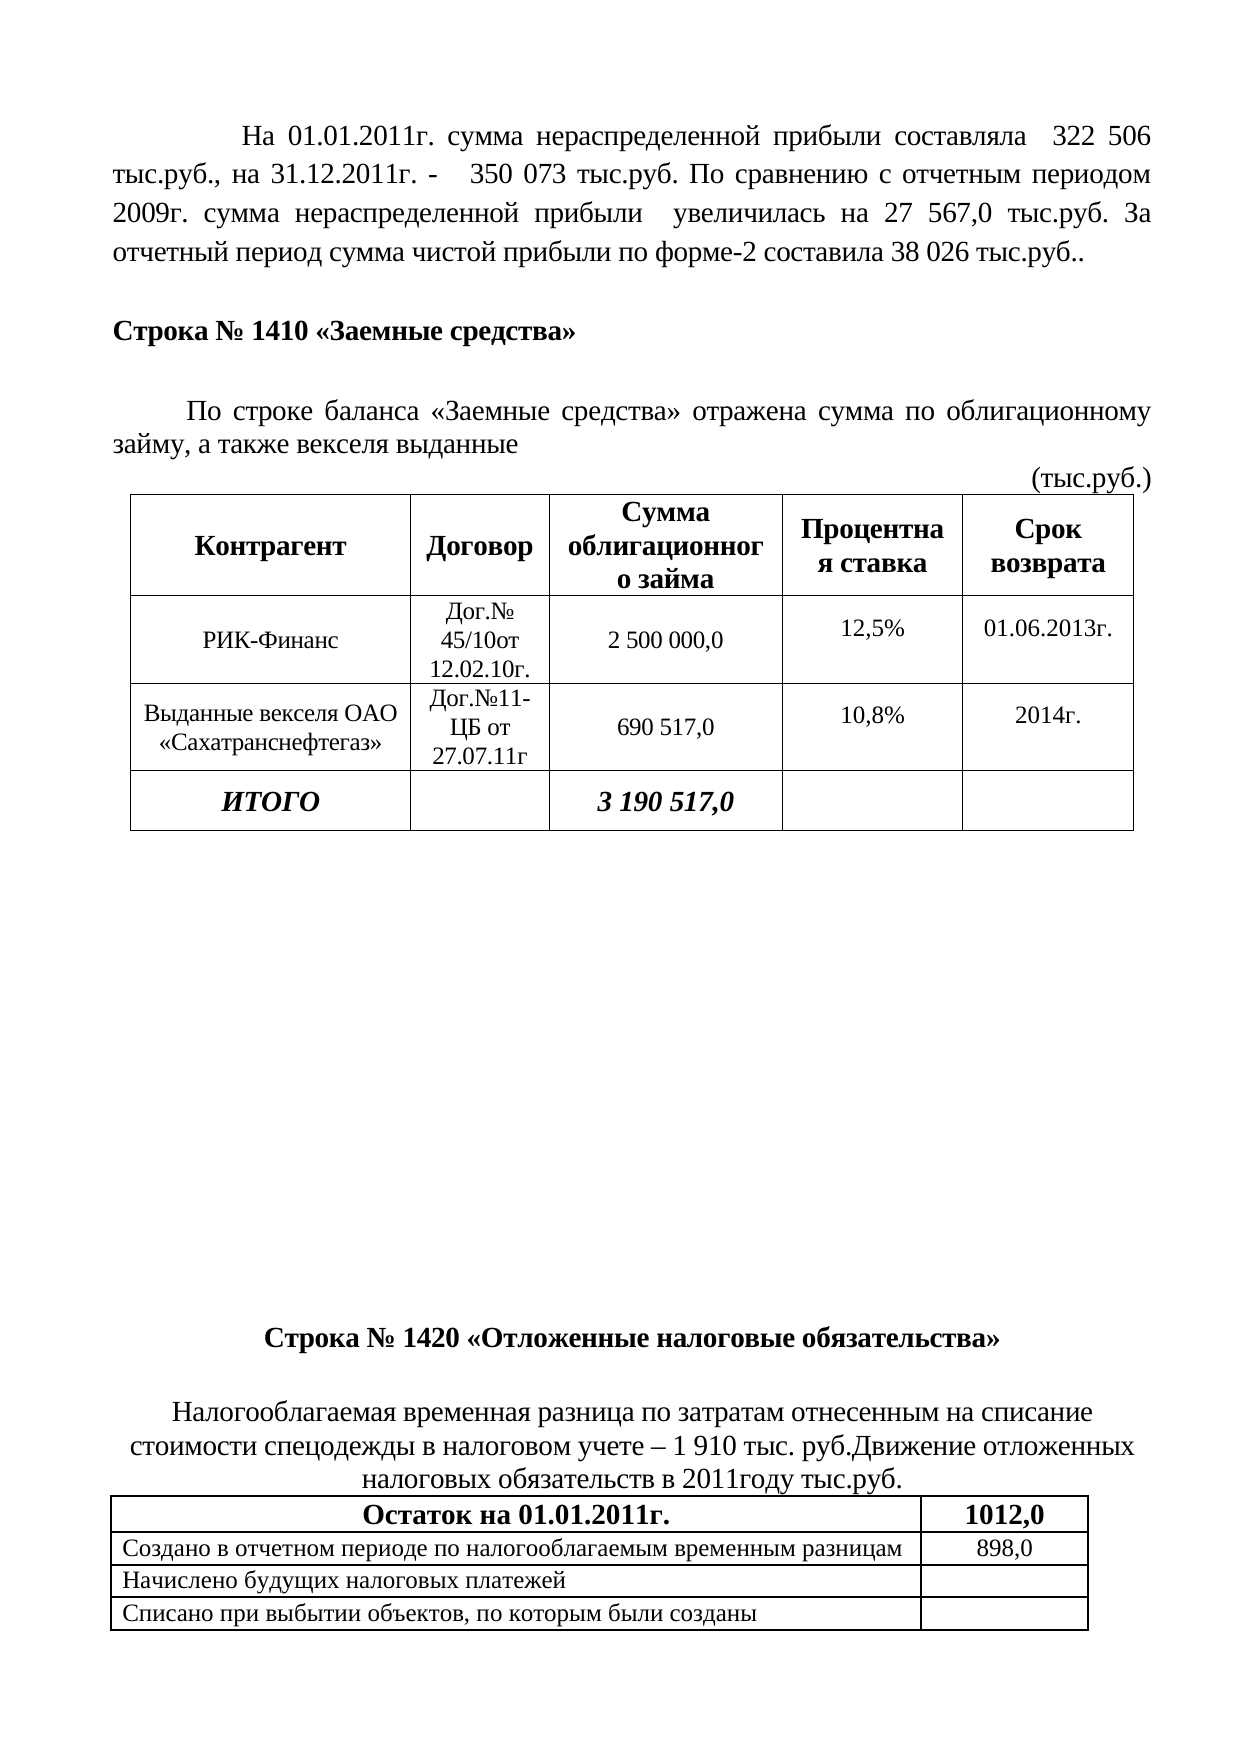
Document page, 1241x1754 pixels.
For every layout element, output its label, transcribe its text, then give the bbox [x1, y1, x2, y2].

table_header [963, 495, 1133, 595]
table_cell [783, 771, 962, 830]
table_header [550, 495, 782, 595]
text Строка № 1420 «Отложенные налоговые обязательства» [112, 1320, 1152, 1353]
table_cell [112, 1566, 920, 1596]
text Строка № 1410 «Заемные средства» [112, 313, 1152, 347]
text На 01.01.2011г. сумма нераспределенной прибыли составляла 322 506 тыс.руб., на 31.12.2011г. - 350 073 тыс.руб. По сравнению с отчетным периодом 2009г. сумма нераспределенной прибыли увеличилась на 27 567,0 тыс.руб. За отчетный период сумма чистой прибыли по форме-2 составила 38 026 тыс.руб.. [112, 118, 1152, 267]
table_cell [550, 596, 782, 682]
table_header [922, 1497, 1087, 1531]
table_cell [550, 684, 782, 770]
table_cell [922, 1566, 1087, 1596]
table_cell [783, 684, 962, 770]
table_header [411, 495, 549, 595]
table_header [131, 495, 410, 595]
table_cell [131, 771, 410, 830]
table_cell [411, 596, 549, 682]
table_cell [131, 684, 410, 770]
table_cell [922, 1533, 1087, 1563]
text По строке баланса «Заемные средства» отражена сумма по облигационному займу, а также векселя выданные [112, 393, 1152, 460]
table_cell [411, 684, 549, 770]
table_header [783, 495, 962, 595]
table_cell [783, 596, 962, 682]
text Налогооблагаемая временная разница по затратам отнесенным на списание стоимости спецодежды в налоговом учете – 1 910 тыс. руб.Движение отложенных налоговых обязательств в 2011году тыс.руб. [112, 1394, 1152, 1495]
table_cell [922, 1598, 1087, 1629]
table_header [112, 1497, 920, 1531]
text (тыс.руб.) [112, 460, 1152, 493]
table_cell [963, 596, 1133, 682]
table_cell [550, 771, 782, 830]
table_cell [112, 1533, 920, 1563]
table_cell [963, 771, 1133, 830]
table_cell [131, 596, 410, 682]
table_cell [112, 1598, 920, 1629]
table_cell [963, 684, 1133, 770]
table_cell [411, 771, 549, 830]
